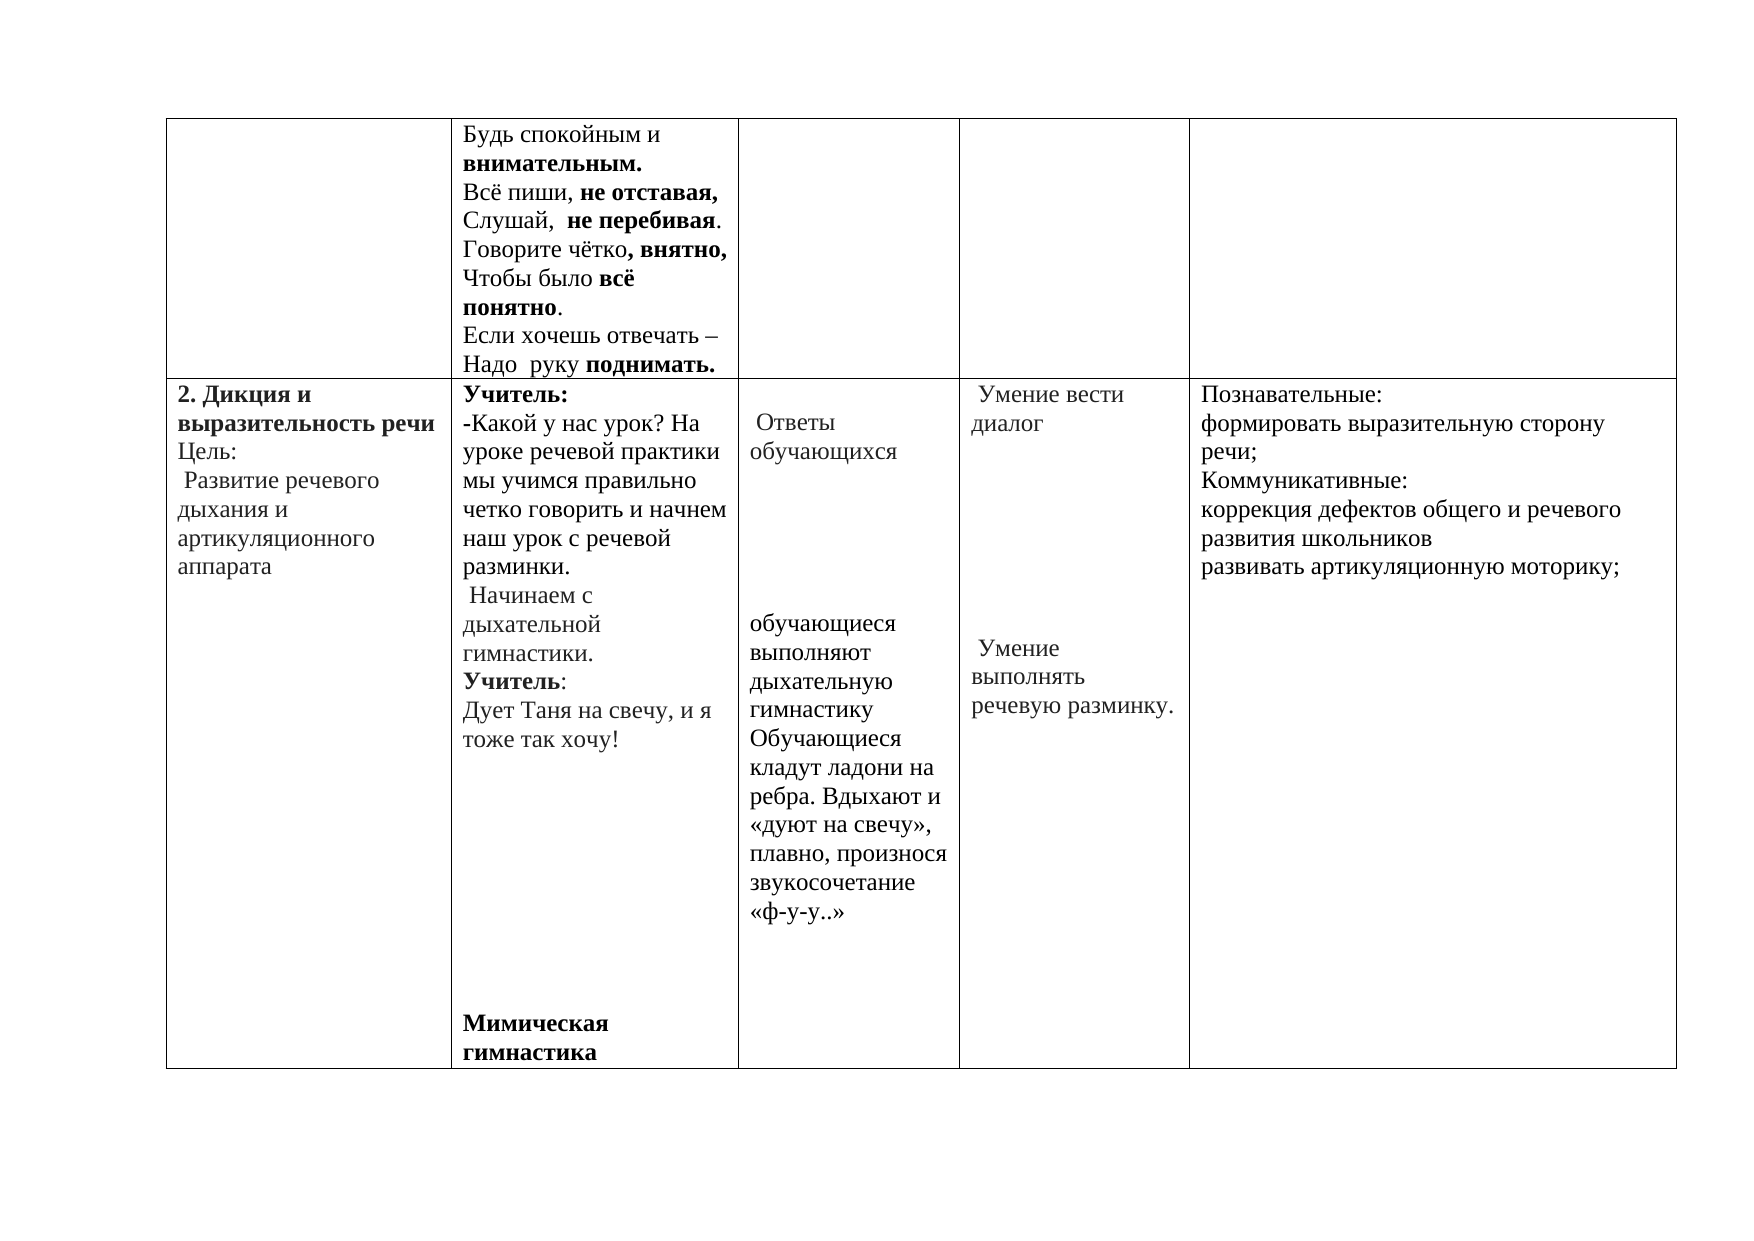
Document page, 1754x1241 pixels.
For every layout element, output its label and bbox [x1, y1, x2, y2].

table_cell [739, 119, 959, 378]
table_cell [1190, 119, 1676, 378]
table_cell [167, 119, 451, 378]
table_cell [1190, 379, 1676, 1067]
table_cell [960, 379, 1189, 1067]
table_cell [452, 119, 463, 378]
table_cell [960, 119, 1189, 378]
table_cell [739, 379, 959, 1067]
table_cell [452, 379, 738, 1067]
table_cell [167, 379, 451, 1067]
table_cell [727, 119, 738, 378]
